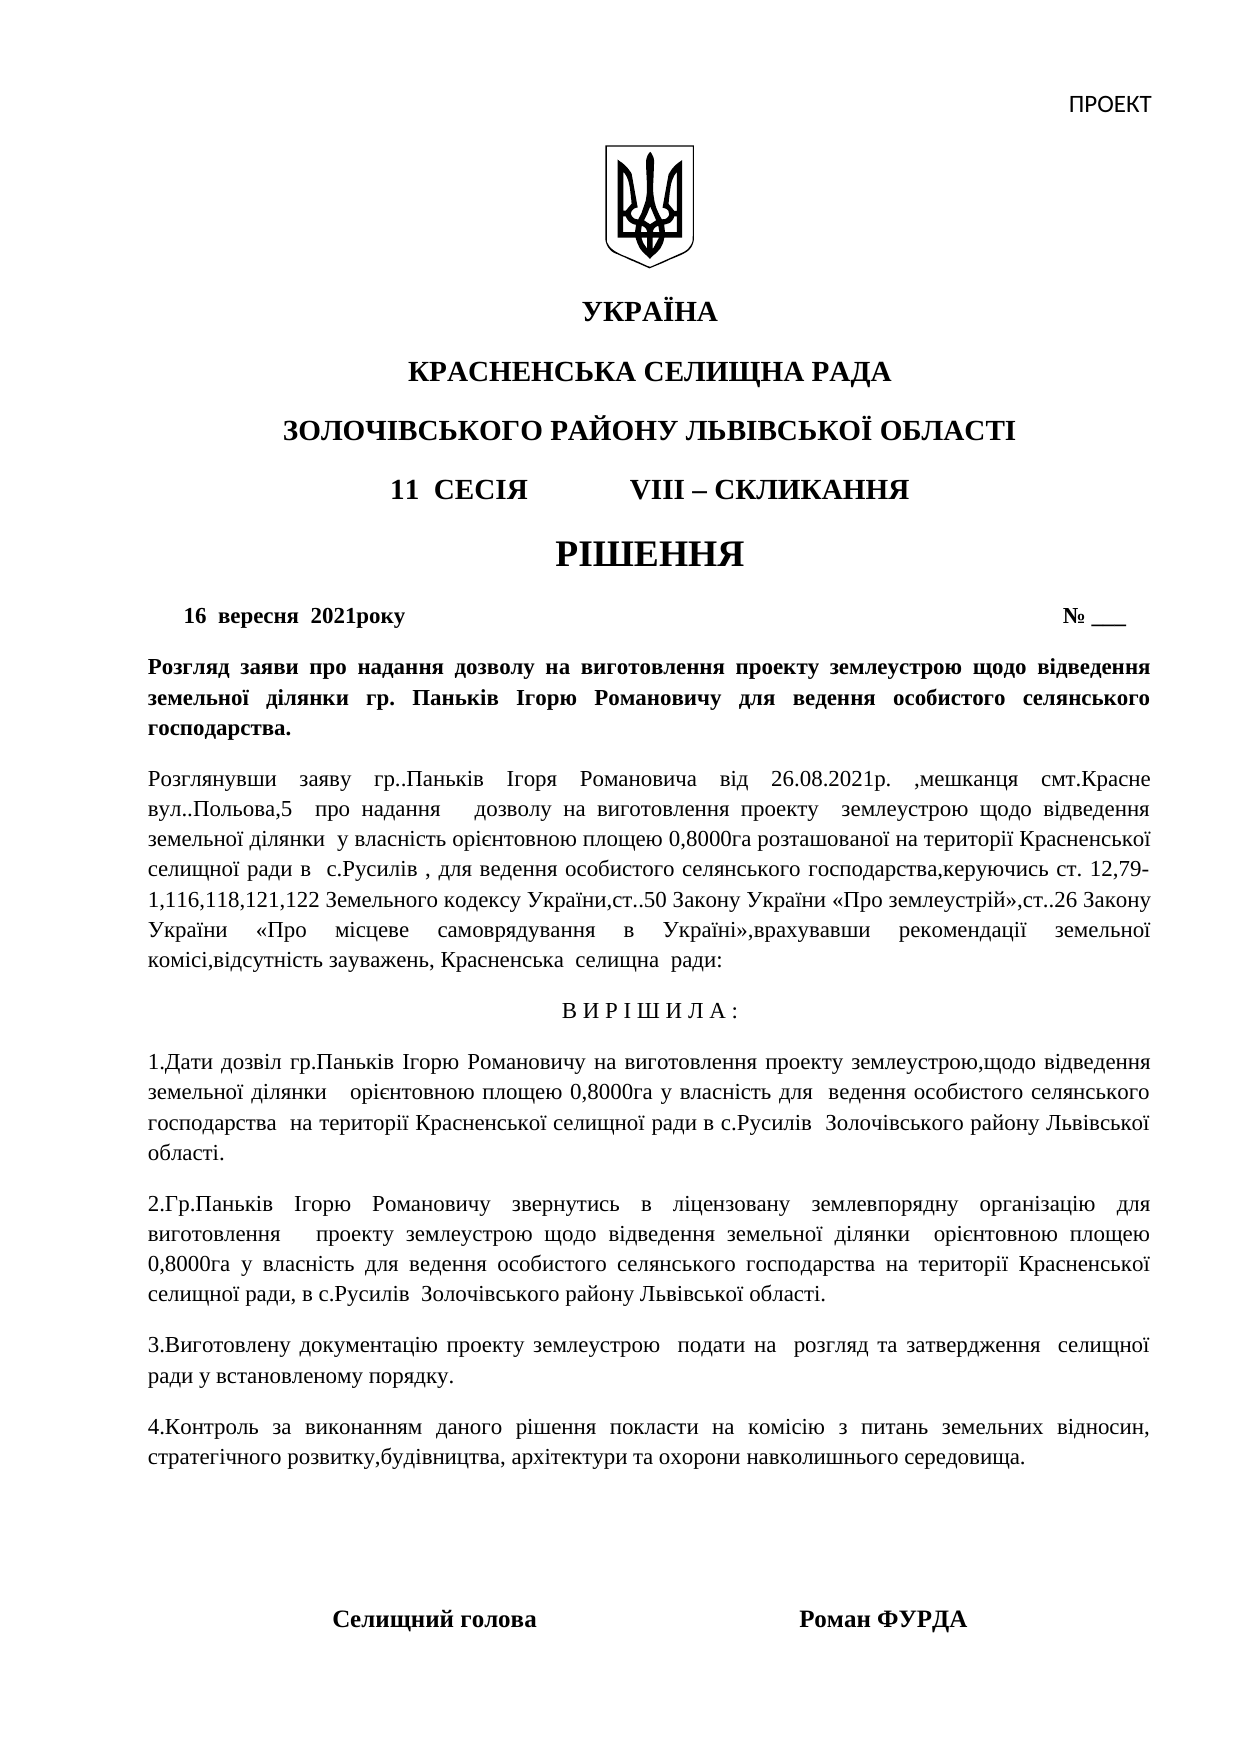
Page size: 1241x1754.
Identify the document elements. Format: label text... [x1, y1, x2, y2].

text ПРОЕКТ [148, 88, 1152, 119]
text Селищний голова Роман ФУРДА [148, 1604, 1152, 1632]
text 3.Виготовлену документацію проекту землеустрою подати на розгляд та затвердження селищної ради у встановленому порядку. [148, 1331, 1152, 1388]
text 4.Контроль за виконанням даного рішення покласти на комісію з питань земельних відносин, стратегічного розвитку,будівництва, архітектури та охорони навколишнього середовища. [148, 1413, 1152, 1469]
text КРАСНЕНСЬКА СЕЛИЩНА РАДА [148, 354, 1152, 387]
text 16 вересня 2021року № ___ [148, 602, 1152, 629]
text Розглянувши заяву гр..Паньків Ігоря Романовича від 26.08.2021р. ,мешканця смт.Красне вул..Польова,5 про надання дозволу на виготовлення проекту землеустрою щодо відведення земельної ділянки у власність орієнтовною площею 0,8000га розташованої на території Красненської селищної ради в с.Русилів , для ведення особистого селянського господарства,керуючись ст. 12,79-1,116,118,121,122 Земельного кодексу України,ст..50 Закону України «Про землеустрій»,ст..26 Закону України «Про місцеве самоврядування в Україні»,врахувавши рекомендації земельної комісі,відсутність зауважень, Красненська селищна ради: [148, 765, 1152, 972]
text ЗОЛОЧІВСЬКОГО РАЙОНУ ЛЬВІВСЬКОЇ ОБЛАСТІ [148, 413, 1152, 447]
text Розгляд заяви про надання дозволу на виготовлення проекту землеустрою щодо відведення земельної ділянки гр. Паньків Ігорю Романовичу для ведення особистого селянського господарства. [148, 653, 1152, 740]
text 11 СЕСІЯ VIII – СКЛИКАННЯ [148, 472, 1152, 506]
text РІШЕННЯ [148, 532, 1152, 575]
text 1.Дати дозвіл гр.Паньків Ігорю Романовичу на виготовлення проекту землеустрою,щодо відведення земельної ділянки орієнтовною площею 0,8000га у власність для ведення особистого селянського господарства на території Красненської селищної ради в с.Русилів Золочівського району Львівської області. [148, 1048, 1152, 1165]
text УКРАЇНА [148, 294, 1152, 328]
text 2.Гр.Паньків Ігорю Романовичу звернутись в ліцензовану землевпорядну організацію для виготовлення проекту землеустрою щодо відведення земельної ділянки орієнтовною площею 0,8000га у власність для ведення особистого селянського господарства на території Красненської селищної ради, в с.Русилів Золочівського району Львівської області. [148, 1190, 1152, 1307]
text В И Р І Ш И Л А : [148, 997, 1152, 1023]
